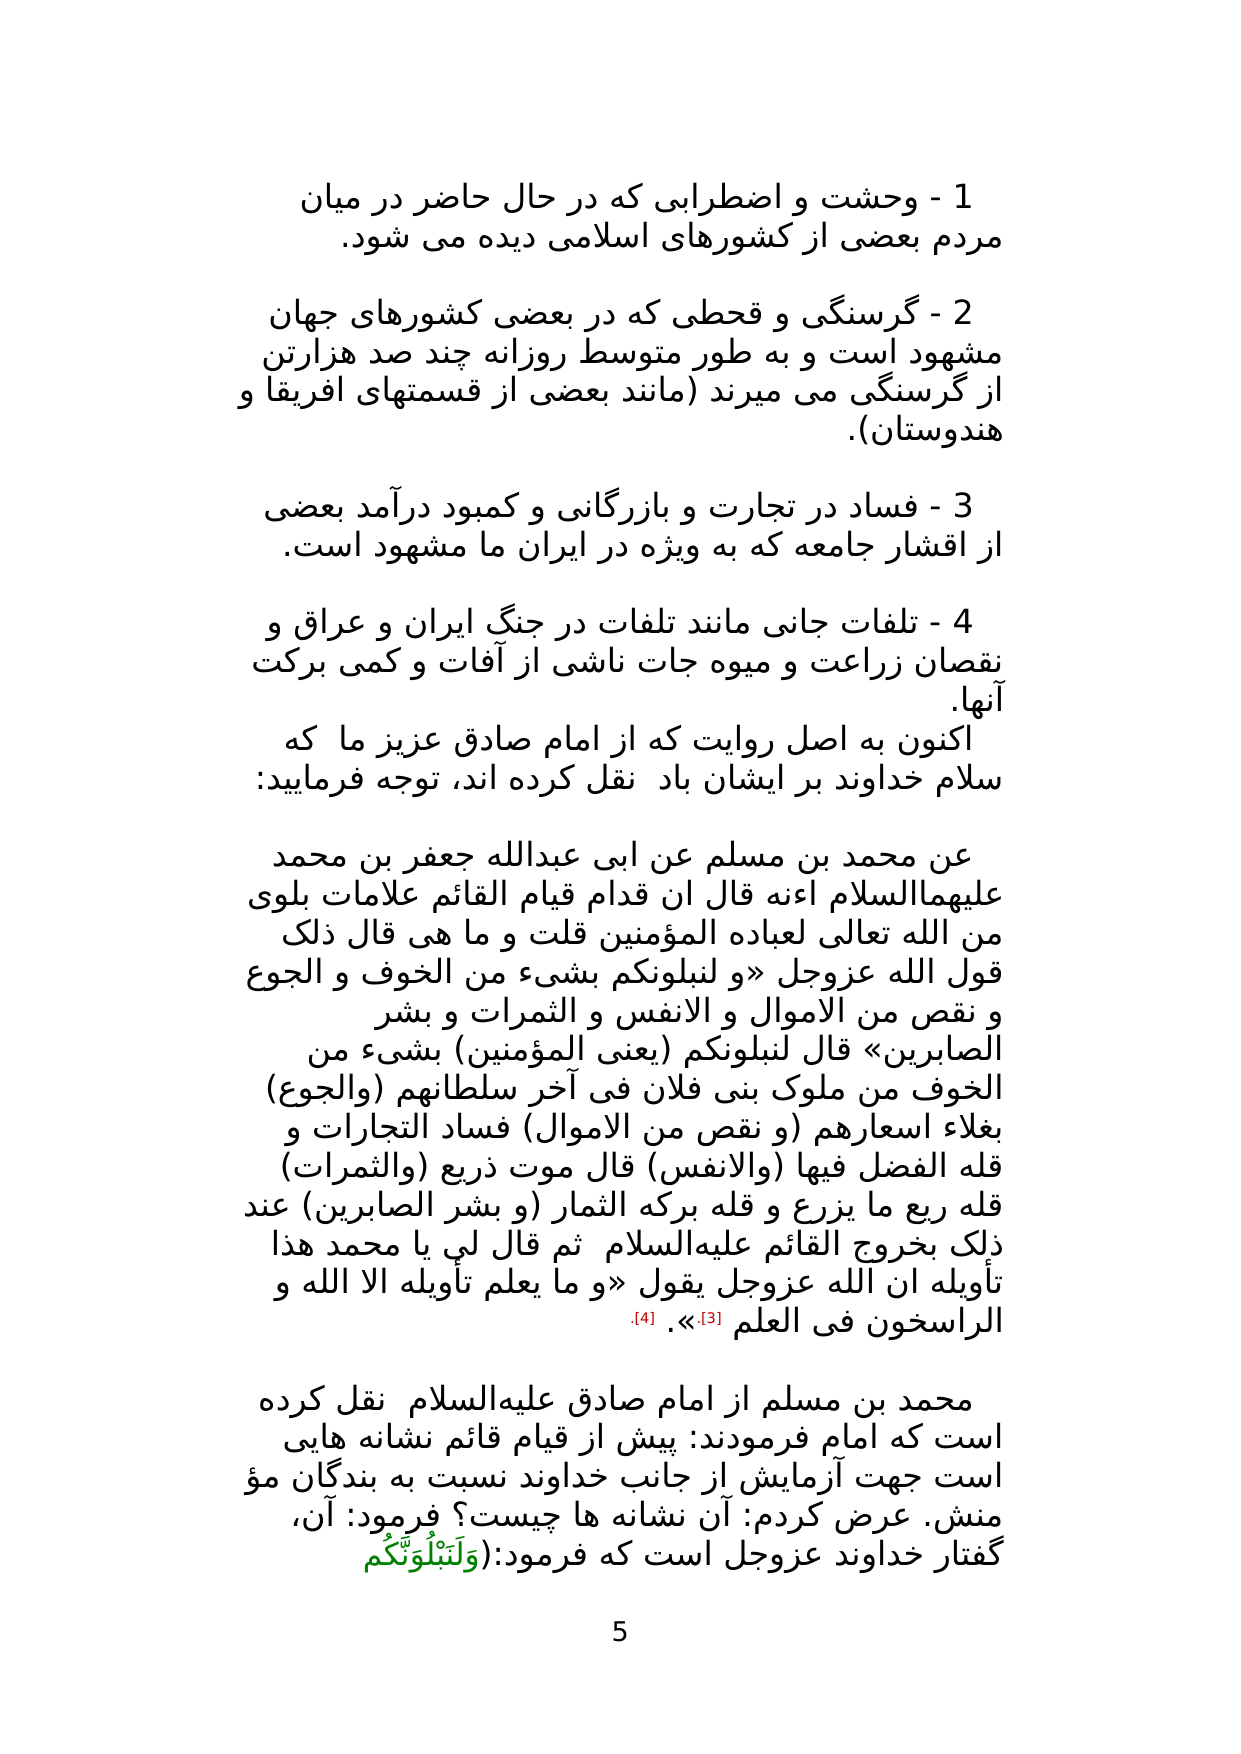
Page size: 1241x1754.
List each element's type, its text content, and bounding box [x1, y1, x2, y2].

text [236, 1379, 1004, 1573]
text عن محمد بن مسلم عن ابی عبدالله جعفر بن محمد عليهما‌السلام اءنه قال ان قدام قیام القائم علامات بلوی من الله تعالی لعباده المؤمنین قلت و ما هی قال ذلک قول الله عزوجل «و لنبلونکم بشیء من الخوف و الجوع و نقص من الاموال و الانفس و الثمرات و بشر الصابرین» قال لنبلونکم (یعنی المؤمنین) بشیء من الخوف من ملوک بنی فلان فی آخر سلطانهم (والجوع) بغلاء اسعارهم (و نقص من الاموال) فساد التجارات و قله الفضل فیها (والانفس) قال موت ذریع (والثمرات) قله ریع ما یزرع و قله برکه الثمار (و بشر الصابرین) عند ذلک بخروج القائم عليه‌السلام ثم قال لی یا محمد هذا تأویله ان الله عزوجل یقول «و ما یعلم تأویله الا الله و الراسخون فی العلم [3].». [4]. [236, 836, 1004, 1341]
text 2 - گرسنگی و قحطی که در بعضی کشورهای جهان مشهود است و به طور متوسط روزانه چند صد هزارتن از گرسنگی می میرند (مانند بعضی از قسمتهای افریقا و هندوستان). [236, 293, 1004, 449]
text 3 - فساد در تجارت و بازرگانی و کمبود درآمد بعضی از اقشار جامعه که به ویژه در ایران ما مشهود است. [236, 487, 1004, 565]
text 1 - وحشت و اضطرابی که در حال حاضر در میان مردم بعضی از کشورهای اسلامی دیده می شود. [236, 177, 1004, 255]
text 4 - تلفات جانی مانند تلفات در جنگ ایران و عراق و نقصان زراعت و میوه جات ناشی از آفات و کمی برکت آنها. [236, 603, 1004, 719]
text اکنون به اصل روایت که از امام صادق عزیز ما که سلام خداوند بر ایشان باد نقل کرده اند، توجه فرمایید: [236, 719, 1004, 797]
